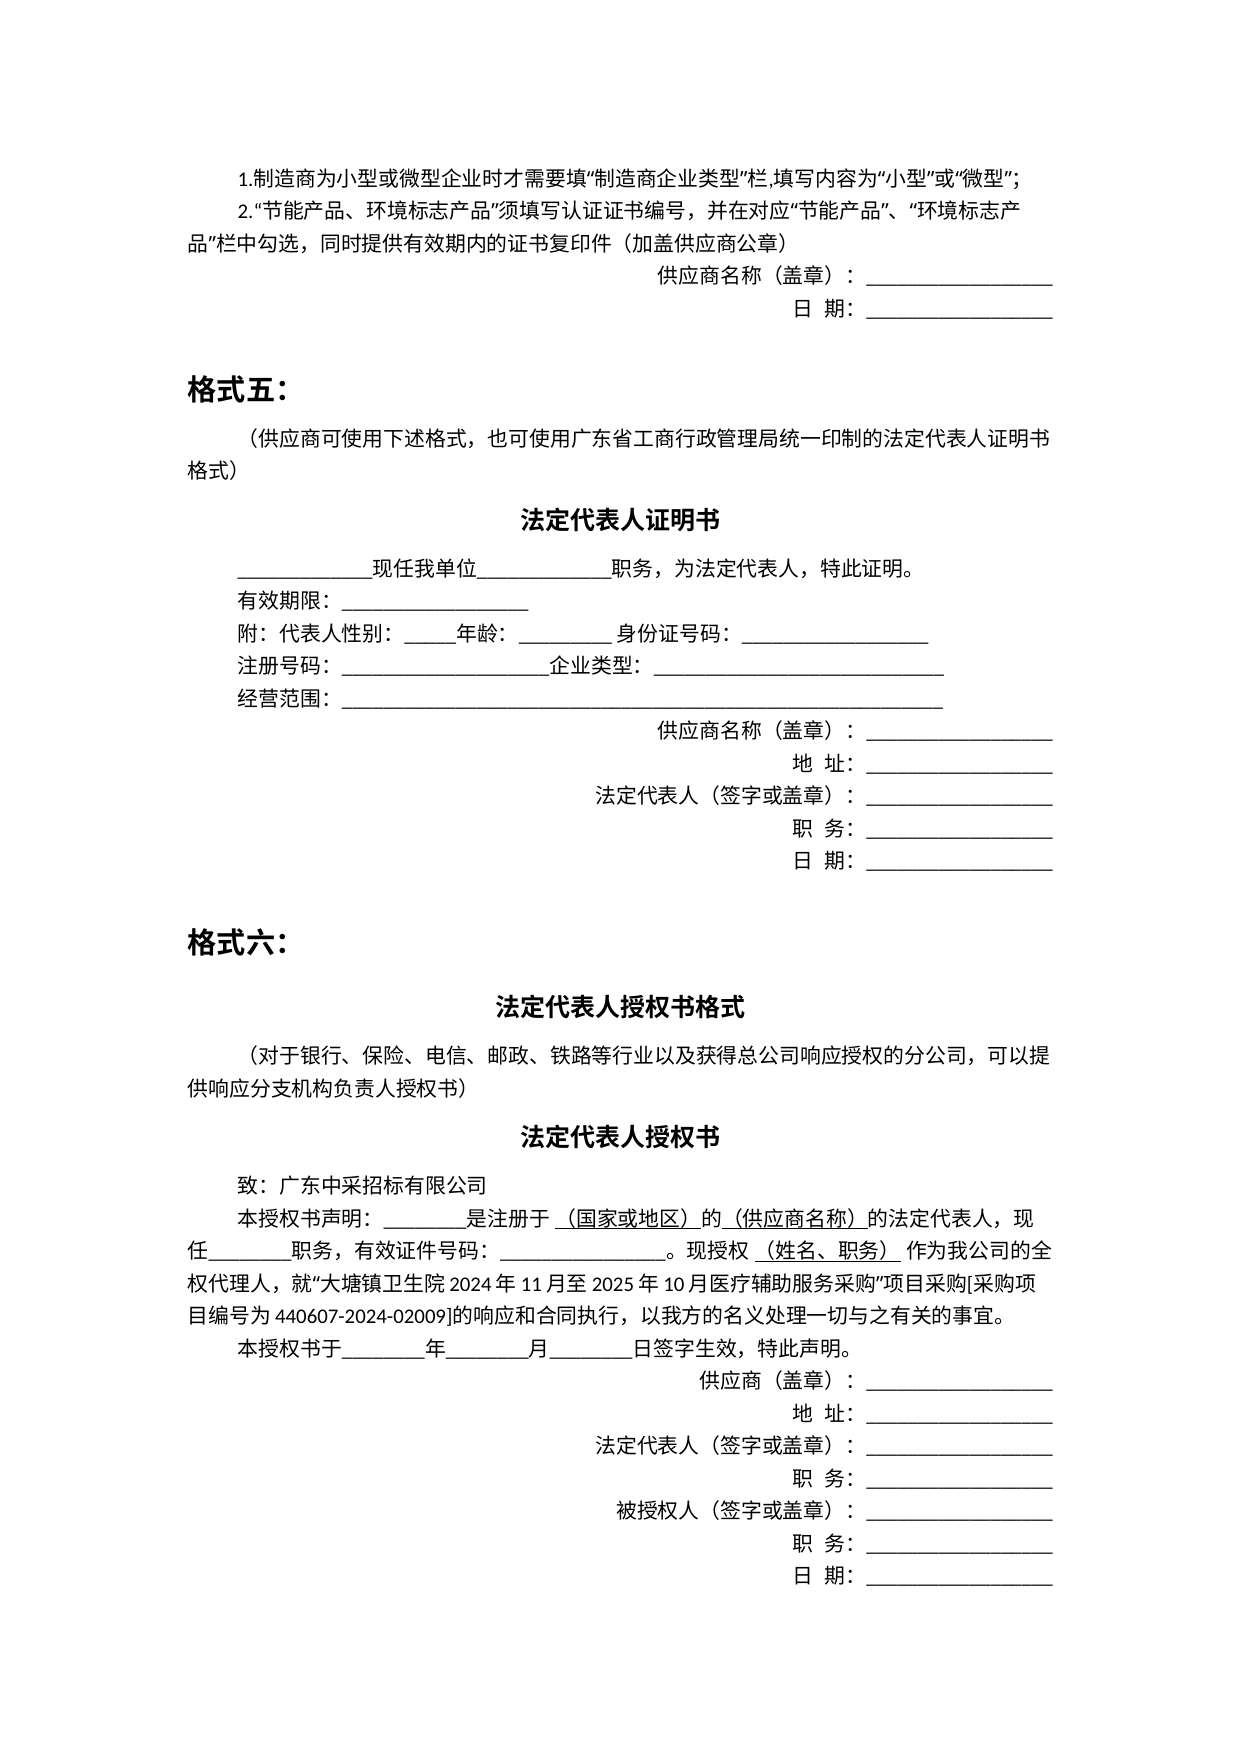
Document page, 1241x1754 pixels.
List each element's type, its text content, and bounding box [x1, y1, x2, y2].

text 致：广东中采招标有限公司 [187, 1169, 1053, 1202]
text 地 址：__________________ [187, 1397, 1053, 1429]
text 2.“节能产品、环境标志产品”须填写认证证书编号，并在对应“节能产品”、“环境标志产品”栏中勾选，同时提供有效期内的证书复印件（加盖供应商公章） [187, 194, 1053, 259]
text 地 址：__________________ [187, 747, 1053, 779]
text 法定代表人授权书 [187, 1104, 1053, 1169]
text 职 务：__________________ [187, 1527, 1053, 1559]
text （供应商可使用下述格式，也可使用广东省工商行政管理局统一印制的法定代表人证明书格式） [187, 422, 1053, 487]
text 法定代表人授权书格式 [187, 974, 1053, 1039]
text 日 期：__________________ [187, 1559, 1053, 1592]
text 法定代表人（签字或盖章）：__________________ [187, 779, 1053, 812]
text 职 务：__________________ [187, 812, 1053, 844]
text （对于银行、保险、电信、邮政、铁路等行业以及获得总公司响应授权的分公司，可以提供响应分支机构负责人授权书） [187, 1039, 1053, 1104]
text 本授权书于________年________月________日签字生效，特此声明。 [187, 1332, 1053, 1364]
text 供应商名称（盖章）：__________________ [187, 259, 1053, 292]
text 法定代表人（签字或盖章）：__________________ [187, 1429, 1053, 1462]
text 日 期：__________________ [187, 292, 1053, 324]
text _____________现任我单位_____________职务，为法定代表人，特此证明。 [187, 552, 1053, 584]
text 格式六： [187, 909, 1053, 974]
text 职 务：__________________ [187, 1462, 1053, 1494]
text 法定代表人证明书 [187, 487, 1053, 552]
text 被授权人（签字或盖章）：__________________ [187, 1494, 1053, 1527]
text 供应商（盖章）：__________________ [187, 1364, 1053, 1397]
text 日 期：__________________ [187, 844, 1053, 877]
text 1.制造商为小型或微型企业时才需要填“制造商企业类型”栏,填写内容为“小型”或“微型”； [187, 162, 1053, 194]
text 供应商名称（盖章）：__________________ [187, 714, 1053, 747]
text 附：代表人性别：_____年龄：_________ 身份证号码：__________________ [187, 617, 1053, 649]
text 经营范围：__________________________________________________________ [187, 682, 1053, 714]
text 有效期限：__________________ [187, 584, 1053, 617]
text 格式五： [187, 357, 1053, 422]
text 注册号码：____________________企业类型：____________________________ [187, 649, 1053, 682]
text 本授权书声明：________是注册于 （国家或地区）的（供应商名称）的法定代表人，现任________职务，有效证件号码：________________。现授权 （姓名、职务） 作为我公司的全权代理人，就“大塘镇卫生院2024年11月至2025年10月医疗辅助服务采购”项目采购[采购项目编号为440607-2024-02009]的响应和合同执行，以我方的名义处理一切与之有关的事宜。 [187, 1202, 1053, 1332]
